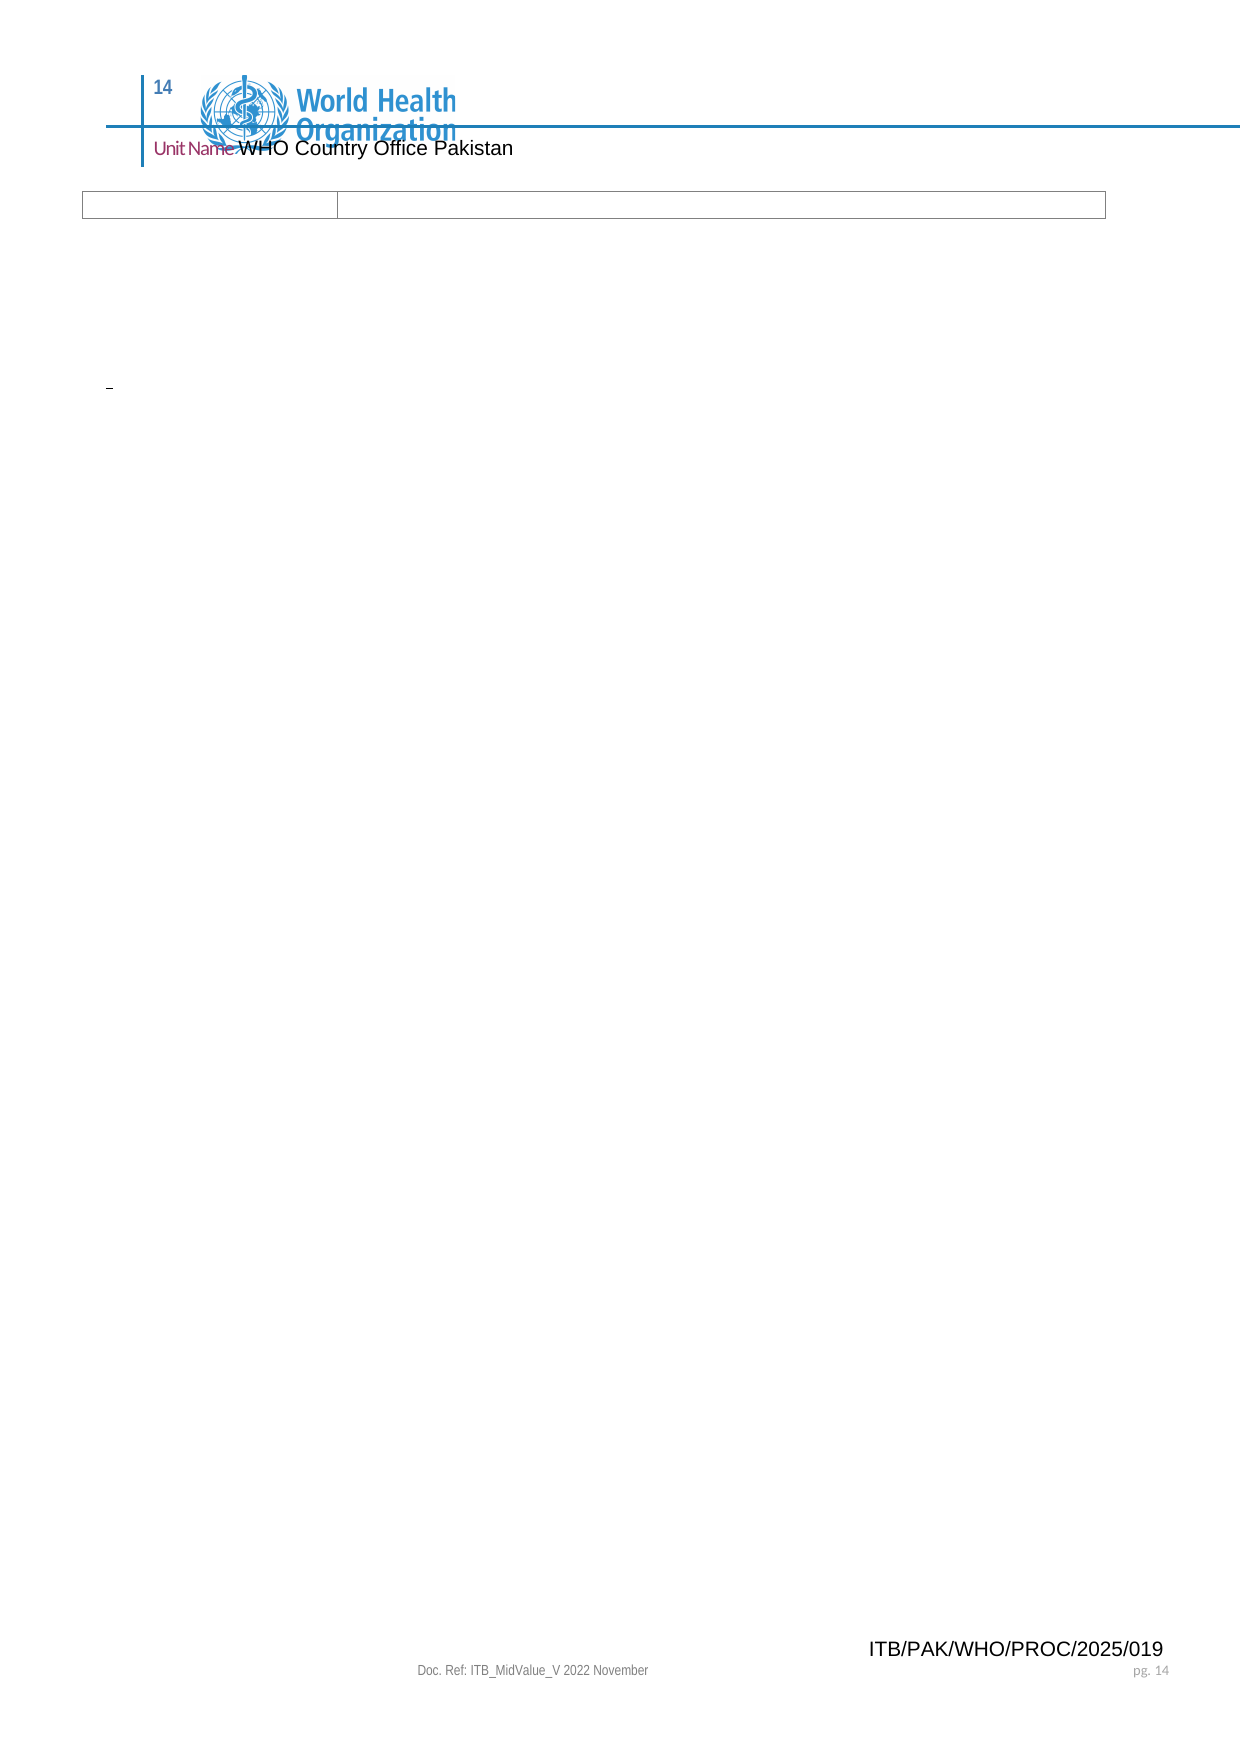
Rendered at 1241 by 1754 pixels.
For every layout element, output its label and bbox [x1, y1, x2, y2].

picture [261, 148, 268, 154]
table_cell [83, 192, 337, 217]
table_cell [338, 192, 1105, 217]
picture [312, 145, 318, 154]
picture [200, 128, 456, 154]
picture [437, 142, 444, 148]
picture [200, 75, 456, 125]
picture [245, 144, 251, 154]
picture [275, 142, 285, 154]
picture [336, 145, 341, 154]
picture [376, 142, 386, 154]
picture [217, 146, 222, 154]
picture [353, 145, 361, 154]
